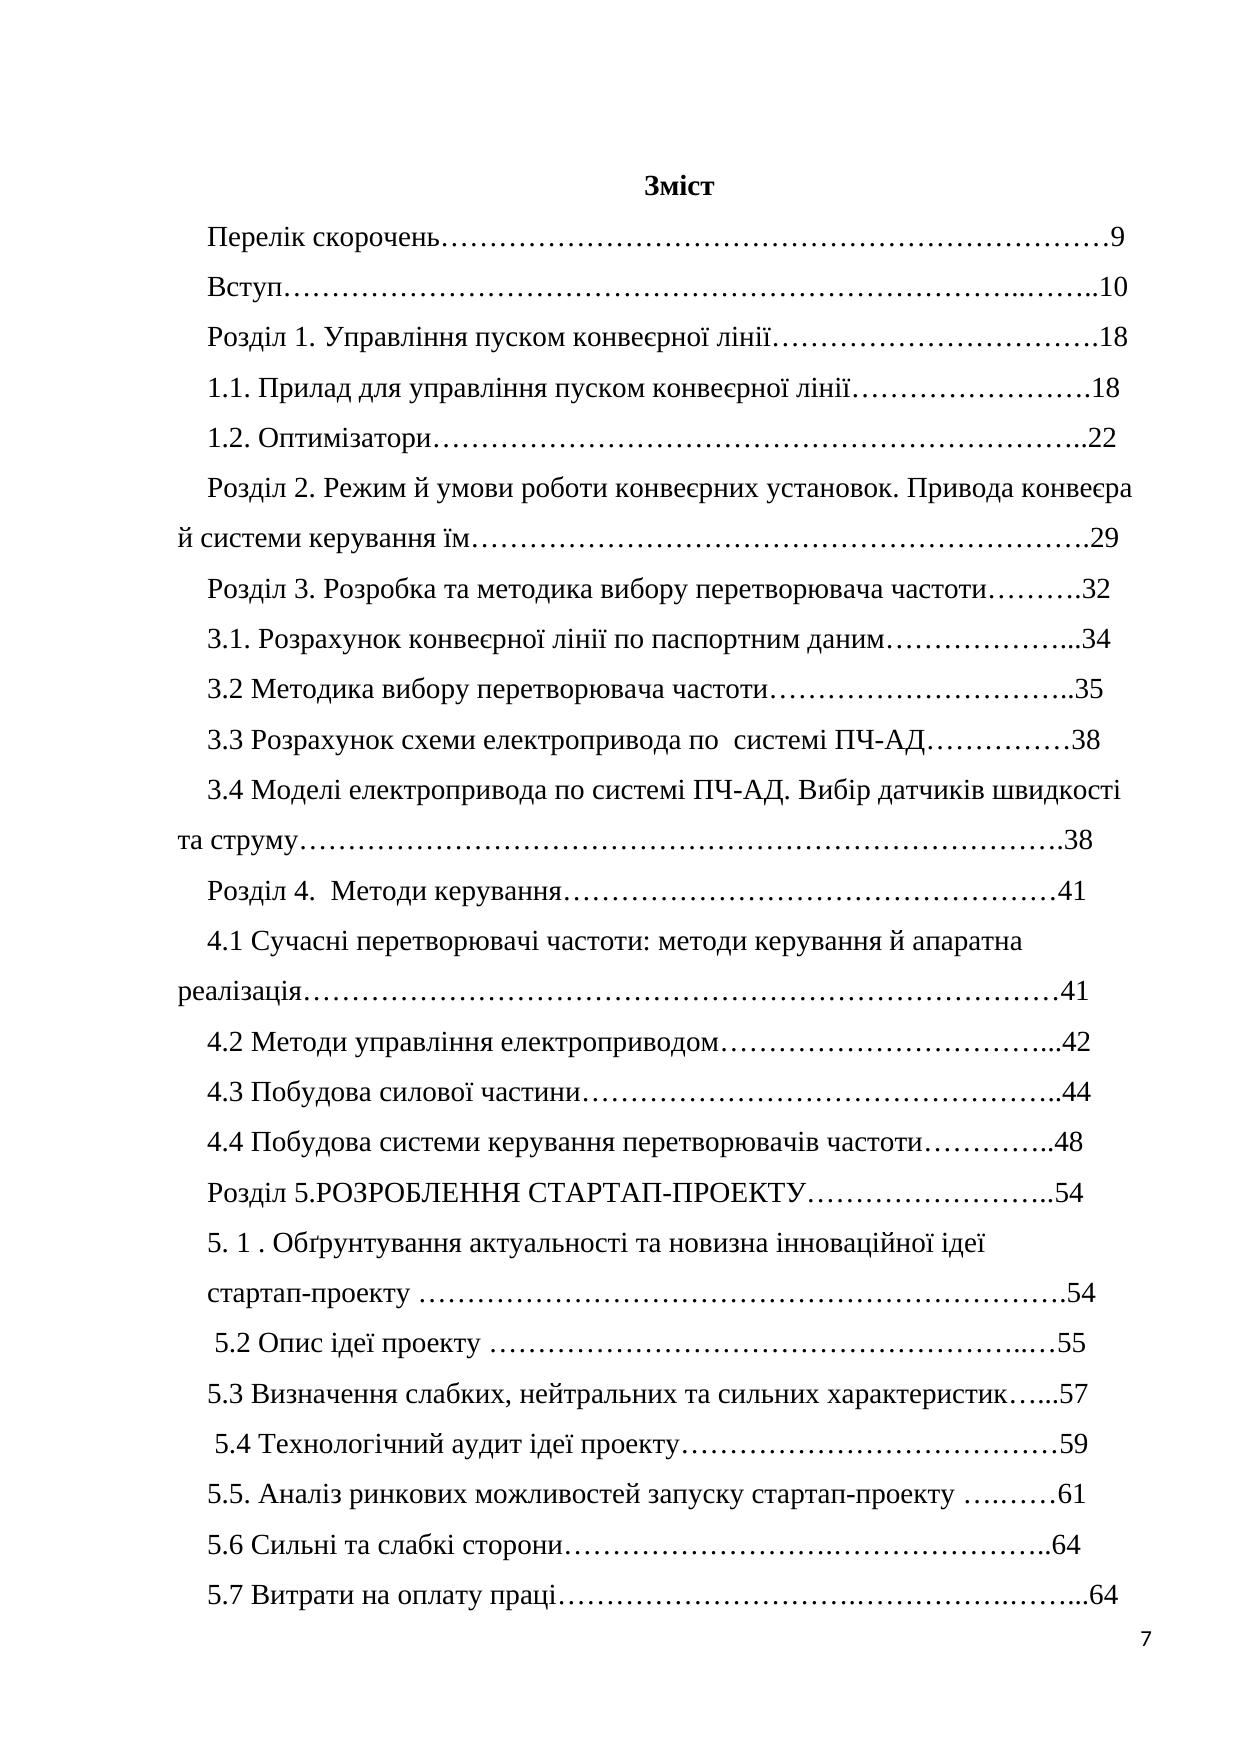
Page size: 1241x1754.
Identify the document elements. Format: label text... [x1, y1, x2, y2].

text 3.4 Моделі електропривода по системі ПЧ-АД. Вибір датчиків швидкості та струму…………………………………………………………………….38 [177, 772, 1152, 856]
text 1.1. Прилад для управління пуском конвеєрної лінії…………………….18 [177, 370, 1152, 403]
text 3.1. Розрахунок конвеєрної лінії по паспортним даним………………...34 [177, 621, 1152, 655]
text Розділ 1. Управління пуском конвеєрної лінії…………………………….18 [177, 319, 1152, 353]
text Розділ 4. Методи керування……………………………………………41 [177, 873, 1152, 906]
text 5.6 Сильні та слабкі сторони……………………….…………………..64 [177, 1527, 1152, 1560]
text 1.2. Оптимізатори…………………………………………………………..22 [177, 420, 1152, 453]
text стартап-проекту ………………………………………………………….54 [177, 1275, 1152, 1309]
text 4.3 Побудова силової частини…………………………………………..44 [177, 1074, 1152, 1108]
text Розділ 5.РОЗРОБЛЕННЯ СТАРТАП-ПРОЕКТУ……………………..54 [177, 1175, 1152, 1208]
text Перелік скорочень……………………………………………………………9 [177, 219, 1152, 252]
text Вступ…………………………………………………………………..……..10 [177, 269, 1152, 303]
text 3.3 Розрахунок схеми електропривода по системі ПЧ-АД……………38 [177, 722, 1152, 755]
text 5.7 Витрати на оплату праці………………………….…………….……...64 [177, 1577, 1152, 1611]
text 4.2 Методи управління електроприводом……………………………...42 [177, 1024, 1152, 1057]
text 5.4 Технологічний аудит ідеї проекту…………………………………59 [177, 1426, 1152, 1460]
text 5. 1 . Обґрунтування актуальності та новизна інноваційної ідеї [177, 1225, 1152, 1258]
text 5.3 Визначення слабких, нейтральних та сильних характеристик…...57 [177, 1376, 1152, 1409]
text 4.1 Сучасні перетворювачі частоти: методи керування й апаратна реалізація……………………………………………………………………41 [177, 923, 1152, 1007]
text 5.2 Опис ідеї проекту ………………………………………………..…55 [177, 1326, 1152, 1359]
text 3.2 Методика вибору перетворювача частоти…………………………..35 [177, 672, 1152, 705]
text 4.4 Побудова системи керування перетворювачів частоти…………..48 [177, 1124, 1152, 1158]
text Зміст [177, 168, 1152, 202]
text Розділ 3. Розробка та методика вибору перетворювача частоти……….32 [177, 571, 1152, 604]
text Розділ 2. Режим й умови роботи конвеєрних установок. Привода конвеєра й системи керування їм……………………………………………………….29 [177, 470, 1152, 554]
text 5.5. Аналіз ринкових можливостей запуску стартап-проекту ….……61 [177, 1477, 1152, 1510]
